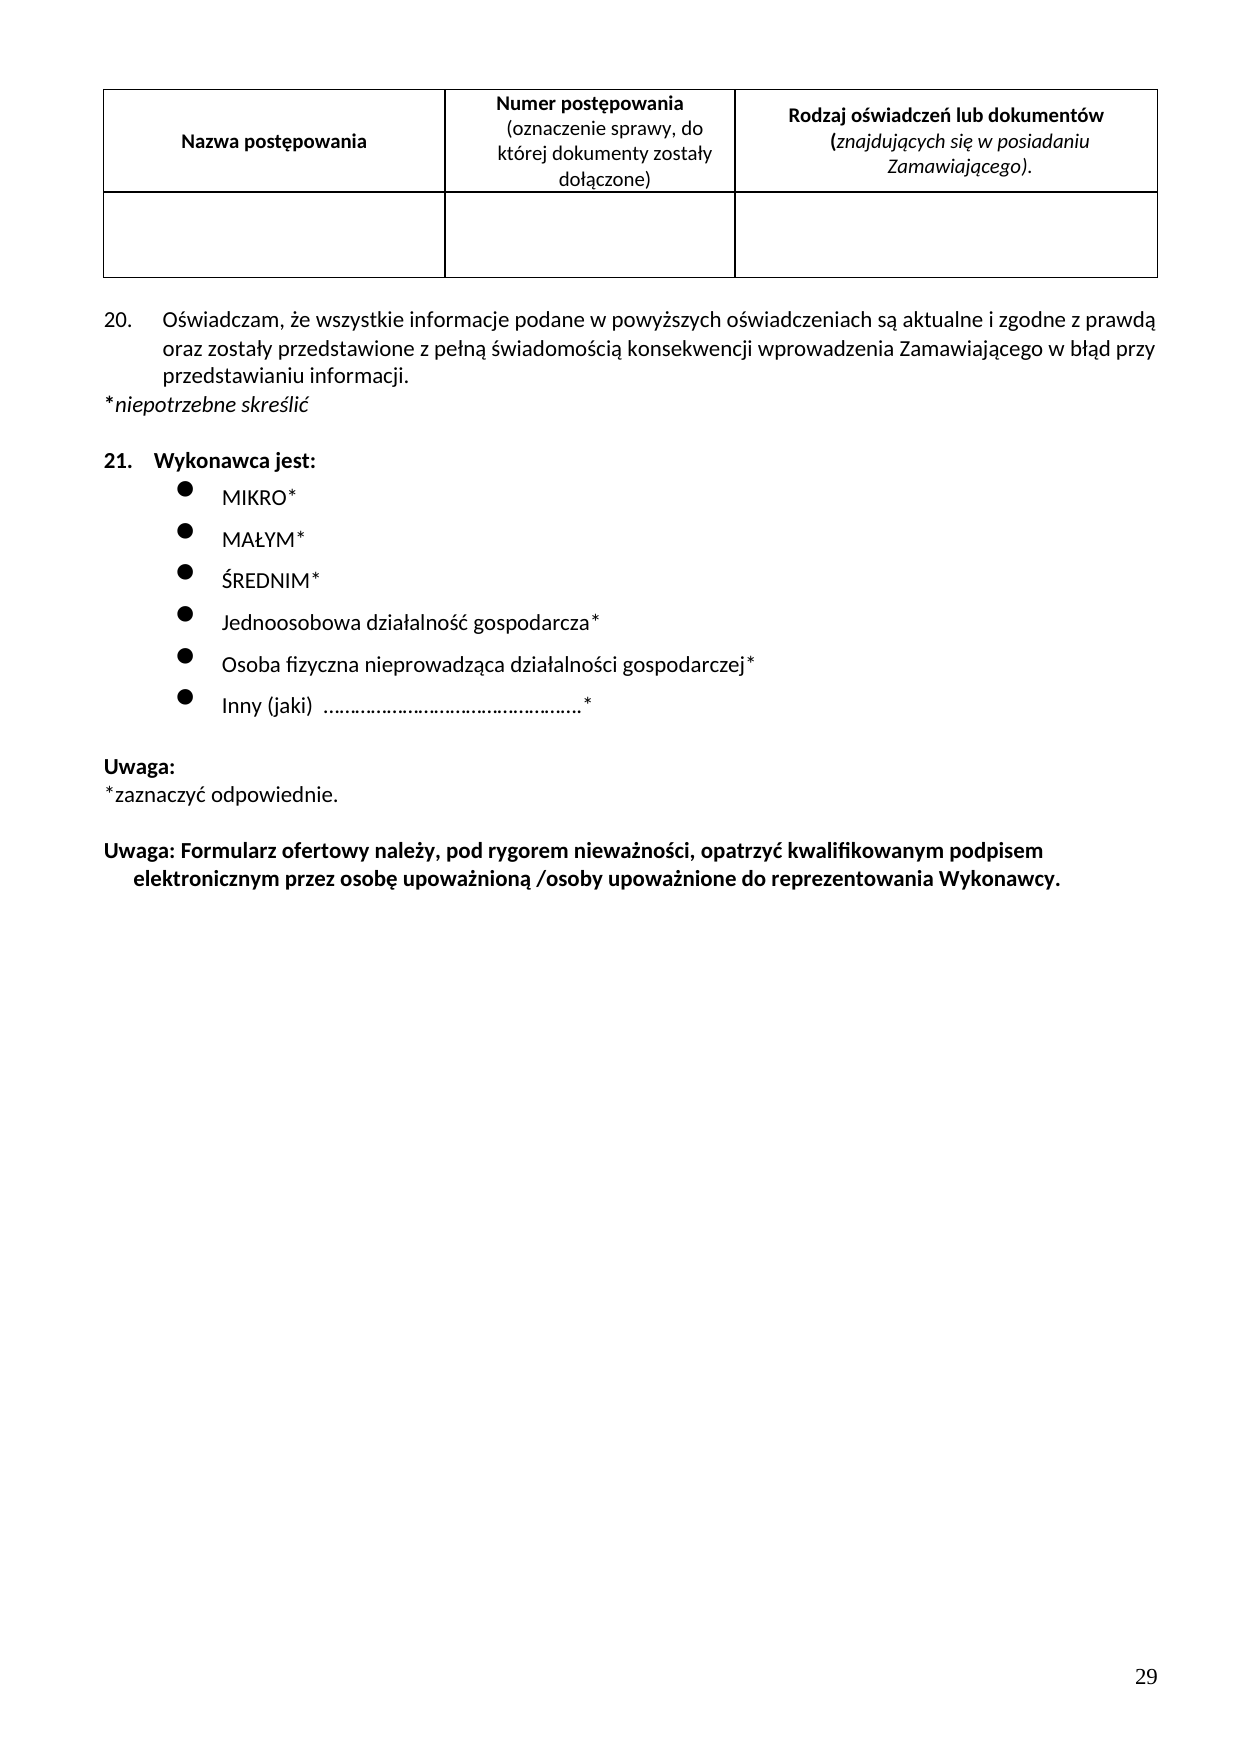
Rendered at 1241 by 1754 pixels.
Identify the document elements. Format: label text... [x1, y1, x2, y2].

text Uwaga: [103, 752, 1157, 780]
list ŚREDNIM* [177, 557, 1157, 599]
table_cell [104, 193, 444, 277]
table_header Nazwa postępowania [104, 90, 444, 191]
list Wykonawca jest: [103, 446, 1136, 474]
list MAŁYM* [177, 515, 1157, 557]
list Oświadczam, że wszystkie informacje podane w powyższych oświadczeniach są aktualne i zgodne z prawdą oraz zostały przedstawione z pełną świadomością konsekwencji wprowadzenia Zamawiającego w błąd przy przedstawianiu informacji. [103, 306, 1157, 390]
list Osoba fizyczna nieprowadząca działalności gospodarczej* [177, 640, 1157, 682]
list Jednoosobowa działalność gospodarcza* [177, 599, 1157, 640]
list MIKRO* [177, 474, 1157, 515]
text *niepotrzebne skreślić [103, 390, 1157, 418]
list Inny (jaki) ………………………………………….* [177, 682, 1157, 724]
table_header Rodzaj oświadczeń lub dokumentów (znajdujących się w posiadaniu Zamawiającego). [736, 90, 1157, 191]
table_header Numer postępowania (oznaczenie sprawy, do której dokumenty zostały dołączone) [446, 90, 734, 191]
table_cell [736, 193, 1157, 277]
table_cell [446, 193, 734, 277]
text Uwaga: Formularz ofertowy należy, pod rygorem nieważności, opatrzyć kwalifikowanym podpisem elektronicznym przez osobę upoważnioną /osoby upoważnione do reprezentowania Wykonawcy. [103, 836, 1157, 892]
text *zaznaczyć odpowiednie. [103, 780, 1157, 808]
